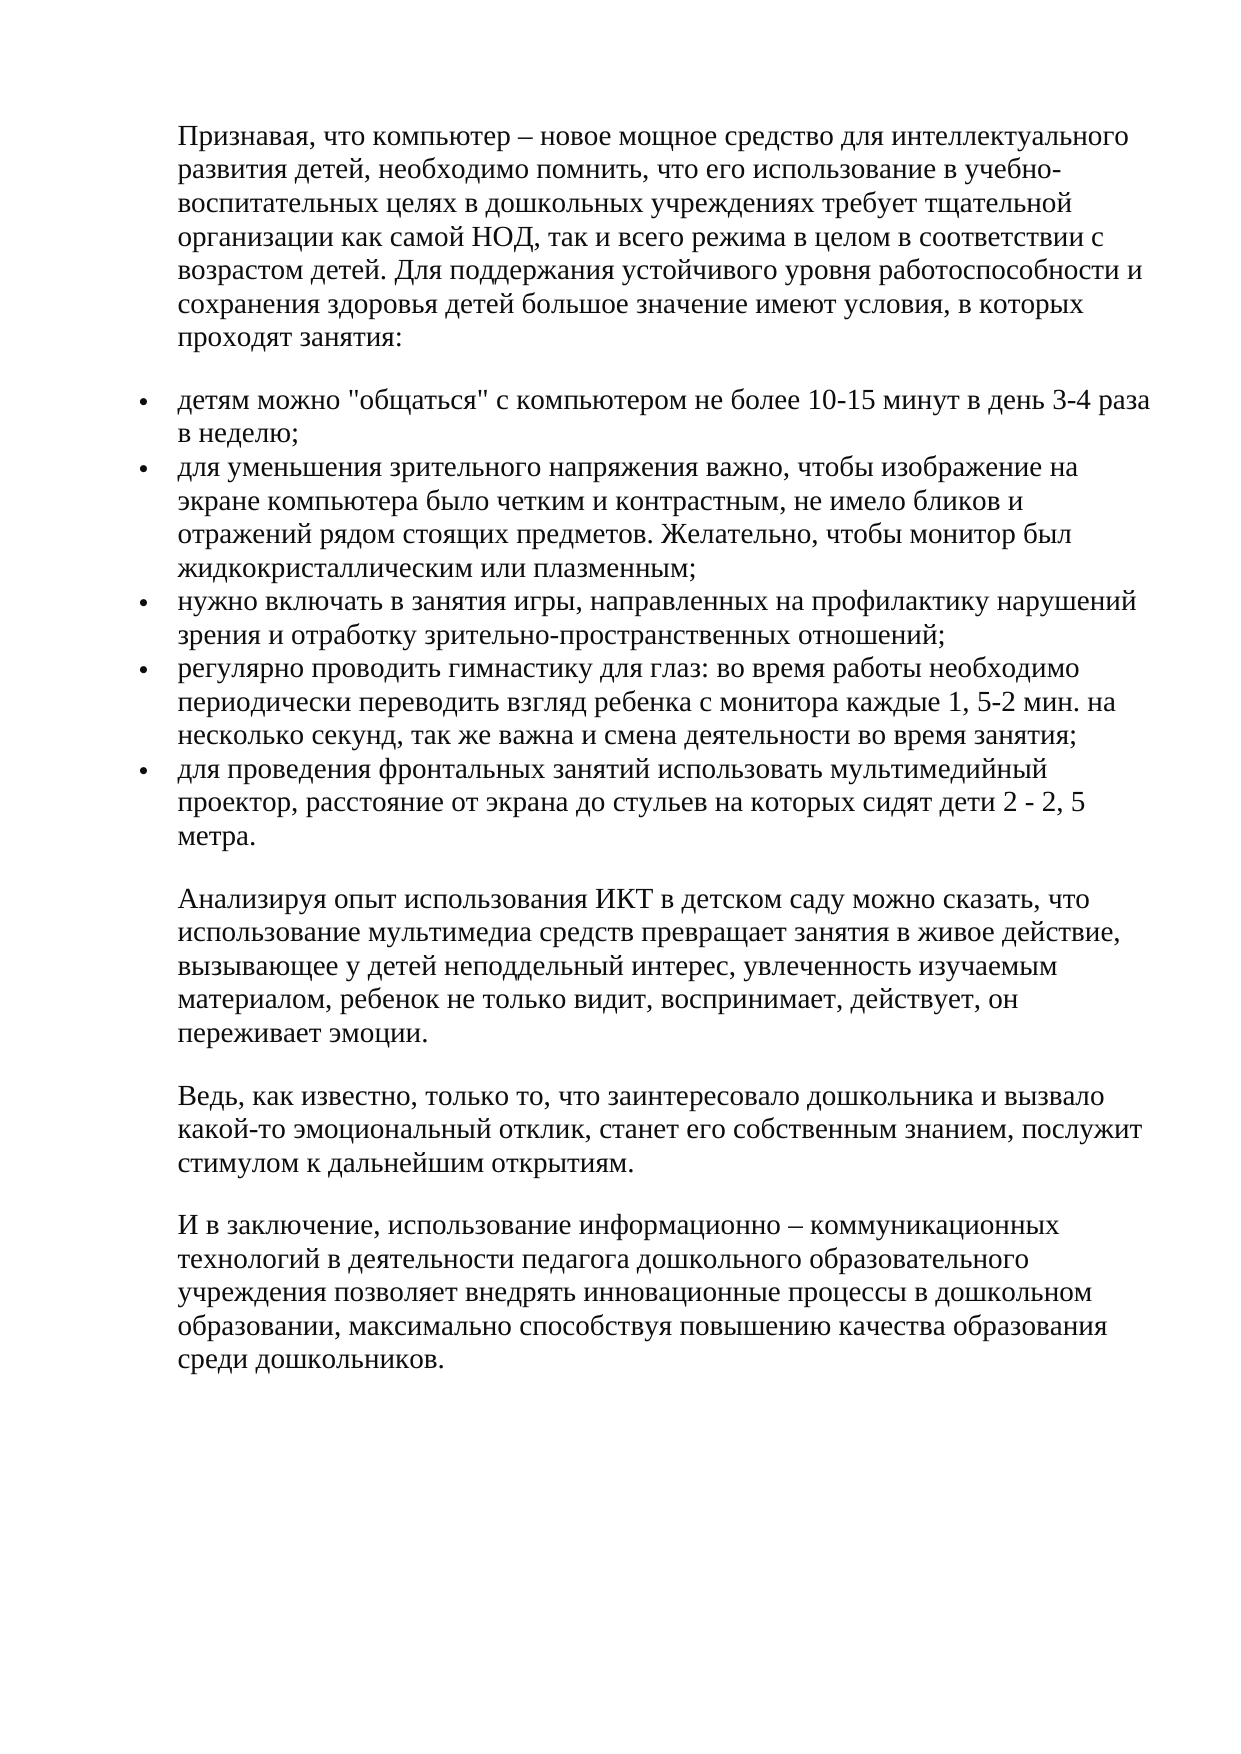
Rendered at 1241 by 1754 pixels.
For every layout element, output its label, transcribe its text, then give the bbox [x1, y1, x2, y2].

list для проведения фронтальных занятий использовать мультимедийный проектор, расстояние от экрана до стульев на которых сидят дети 2 - 2, 5 метра. [140, 868, 1152, 968]
text Анализируя опыт использования ИКТ в детском саду можно сказать, что использование мультимедиа средств превращает занятия в живое действие, вызывающее у детей неподдельный интерес, увлеченность изучаемым материалом, ребенок не только видит, воспринимает, действует, он переживает эмоции. [177, 997, 1152, 1165]
text И в заключение, использование информационно – коммуникационных технологий в деятельности педагога дошкольного образовательного учреждения позволяет внедрять инновационные процессы в дошкольном образовании, максимально способствуя повышению качества образования среди дошкольников. [177, 1324, 1152, 1492]
list нужно включать в занятия игры, направленных на профилактику нарушений зрения и отработку зрительно-пространственных отношений; [140, 642, 1152, 709]
list регулярно проводить гимнастику для глаз: во время работы необходимо периодически переводить взгляд ребенка с монитора каждые 1, 5-2 мин. на несколько секунд, так же важна и смена деятельности во время занятия; [140, 738, 1152, 838]
text Ведь, как известно, только то, что заинтересовало дошкольника и вызвало какой-то эмоциональный отклик, станет его собственным знанием, послужит стимулом к дальнейшим открытиям. [177, 1194, 1152, 1295]
text Признавая, что компьютер – новое мощное средство для интеллектуального развития детей, необходимо помнить, что его использование в учебно-воспитательных целях в дошкольных учреждениях требует тщательной организации как самой НОД, так и всего режима в целом в соответствии с возрастом детей. Для поддержания устойчивого уровня работоспособности и сохранения здоровья детей большое значение имеют условия, в которых проходят занятия: [177, 118, 1152, 353]
list для уменьшения зрительного напряжения важно, чтобы изображение на экране компьютера было четким и контрастным, не имело бликов и отражений рядом стоящих предметов. Желательно, чтобы монитор был жидкокристаллическим или плазменным; [140, 478, 1152, 612]
list детям можно "общаться" с компьютером не более 10-15 минут в день 3-4 раза в неделю; [140, 382, 1152, 449]
